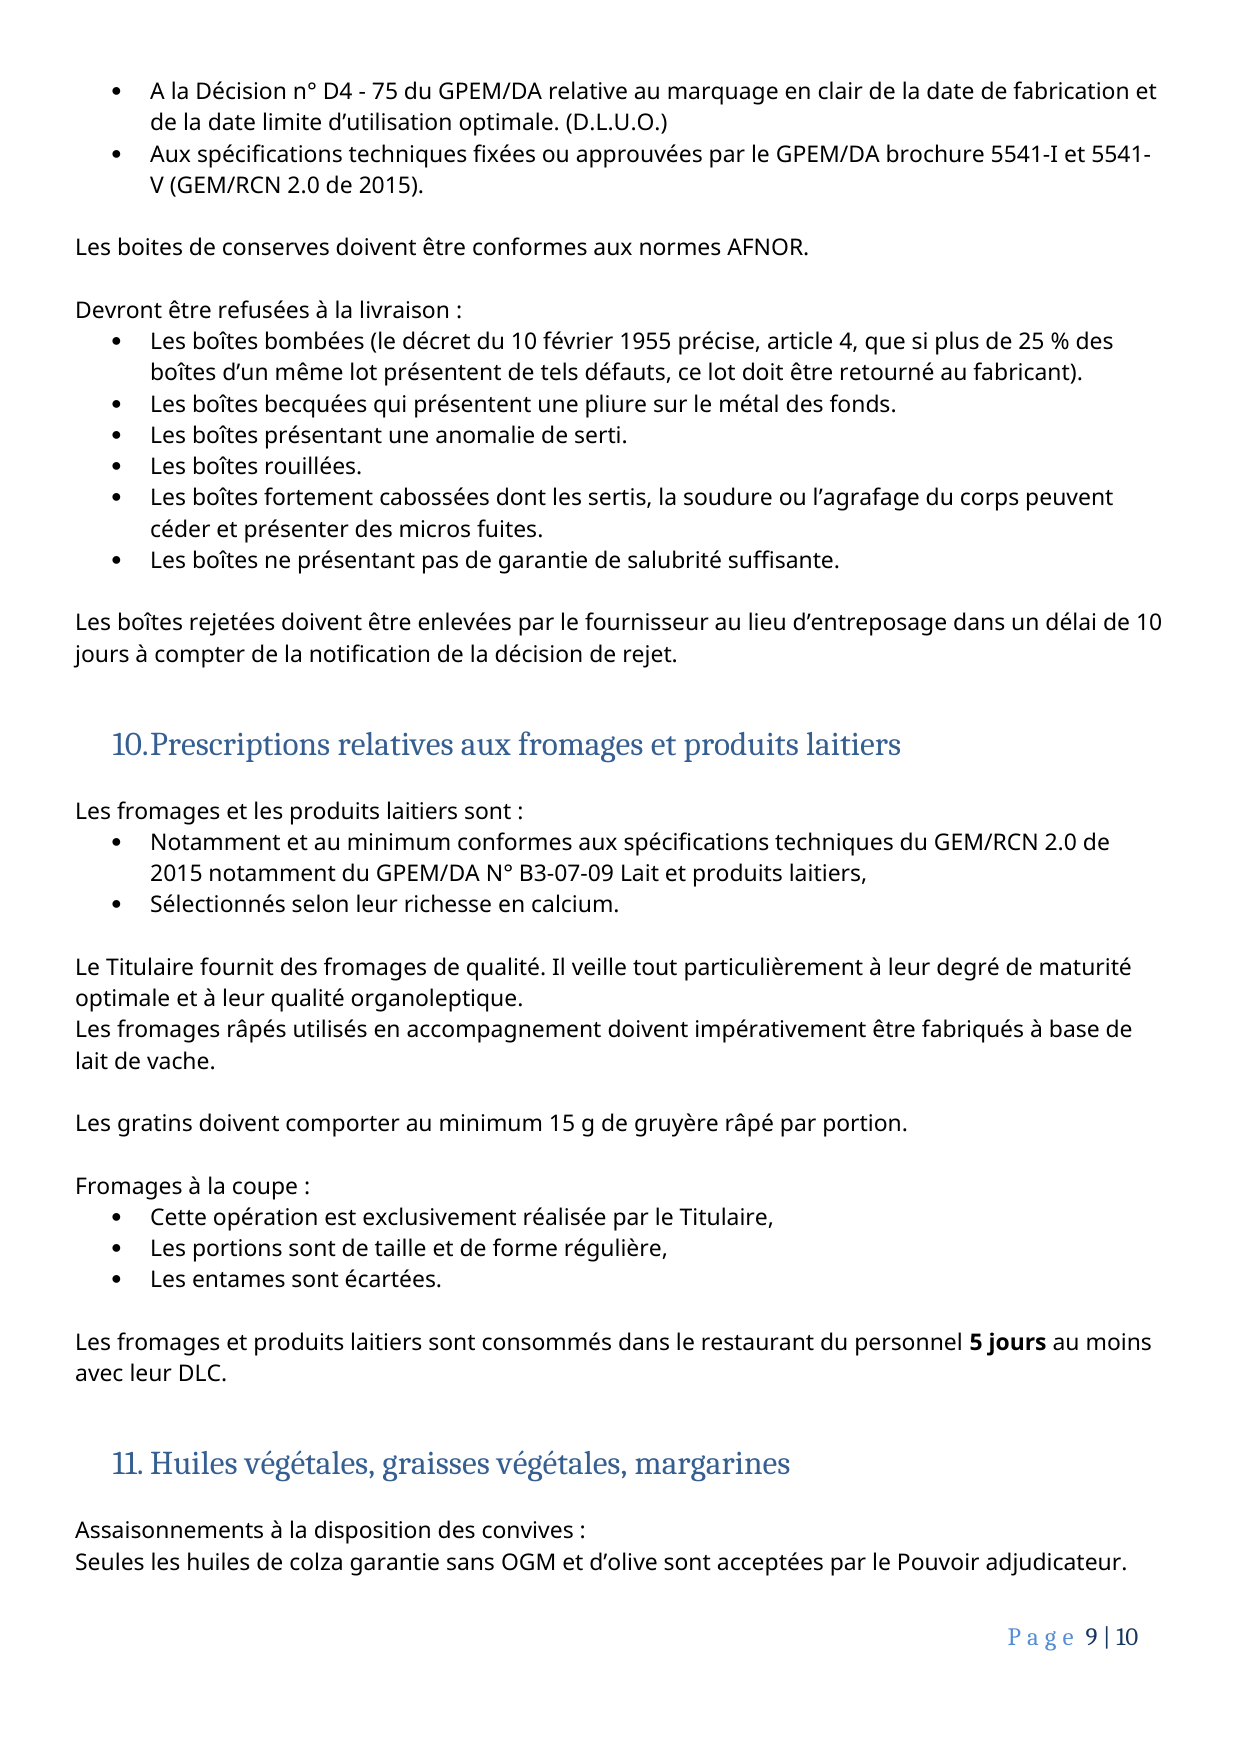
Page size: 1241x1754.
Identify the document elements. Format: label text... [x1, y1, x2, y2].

text Assaisonnements à la disposition des convives : [75, 1514, 1165, 1545]
text Les fromages râpés utilisés en accompagnement doivent impérativement être fabriqués à base de lait de vache. [75, 1013, 1165, 1076]
text Devront être refusées à la livraison : [75, 294, 1165, 325]
list A la Décision n° D4 - 75 du GPEM/DA relative au marquage en clair de la date de fabrication et de la date limite d’utilisation optimale. (D.L.U.O.) [112, 75, 1165, 137]
text Le Titulaire fournit des fromages de qualité. Il veille tout particulièrement à leur degré de maturité optimale et à leur qualité organoleptique. [75, 951, 1165, 1013]
subtitle Prescriptions relatives aux fromages et produits laitiers [112, 725, 1165, 763]
list Les boîtes becquées qui présentent une pliure sur le métal des fonds. [112, 387, 1165, 419]
list Sélectionnés selon leur richesse en calcium. [112, 888, 1165, 919]
text Les boites de conserves doivent être conformes aux normes AFNOR. [75, 231, 1165, 262]
list Les boîtes ne présentant pas de garantie de salubrité suffisante. [112, 544, 1165, 575]
text Fromages à la coupe : [75, 1169, 1165, 1201]
text Les fromages et les produits laitiers sont : [75, 794, 1165, 826]
list Les boîtes bombées (le décret du 10 février 1955 précise, article 4, que si plus de 25 % des boîtes d’un même lot présentent de tels défauts, ce lot doit être retourné au fabricant). [112, 325, 1165, 387]
list Les entames sont écartées. [112, 1263, 1165, 1294]
text Les fromages et produits laitiers sont consommés dans le restaurant du personnel 5 jours au moins avec leur DLC. [75, 1326, 1165, 1388]
list Cette opération est exclusivement réalisée par le Titulaire, [112, 1201, 1165, 1232]
text Les boîtes rejetées doivent être enlevées par le fournisseur au lieu d’entreposage dans un délai de 10 jours à compter de la notification de la décision de rejet. [75, 606, 1165, 669]
text Seules les huiles de colza garantie sans OGM et d’olive sont acceptées par le Pouvoir adjudicateur. [75, 1545, 1165, 1577]
list Les boîtes fortement cabossées dont les sertis, la soudure ou l’agrafage du corps peuvent céder et présenter des micros fuites. [112, 481, 1165, 544]
list Les portions sont de taille et de forme régulière, [112, 1232, 1165, 1263]
text Les gratins doivent comporter au minimum 15 g de gruyère râpé par portion. [75, 1107, 1165, 1138]
list Notamment et au minimum conformes aux spécifications techniques du GEM/RCN 2.0 de 2015 notamment du GPEM/DA N° B3-07-09 Lait et produits laitiers, [112, 826, 1165, 888]
list Aux spécifications techniques fixées ou approuvées par le GPEM/DA brochure 5541-I et 5541-V (GEM/RCN 2.0 de 2015). [112, 137, 1165, 200]
list Les boîtes rouillées. [112, 450, 1165, 481]
list Les boîtes présentant une anomalie de serti. [112, 419, 1165, 450]
subtitle Huiles végétales, graisses végétales, margarines [112, 1444, 1165, 1483]
